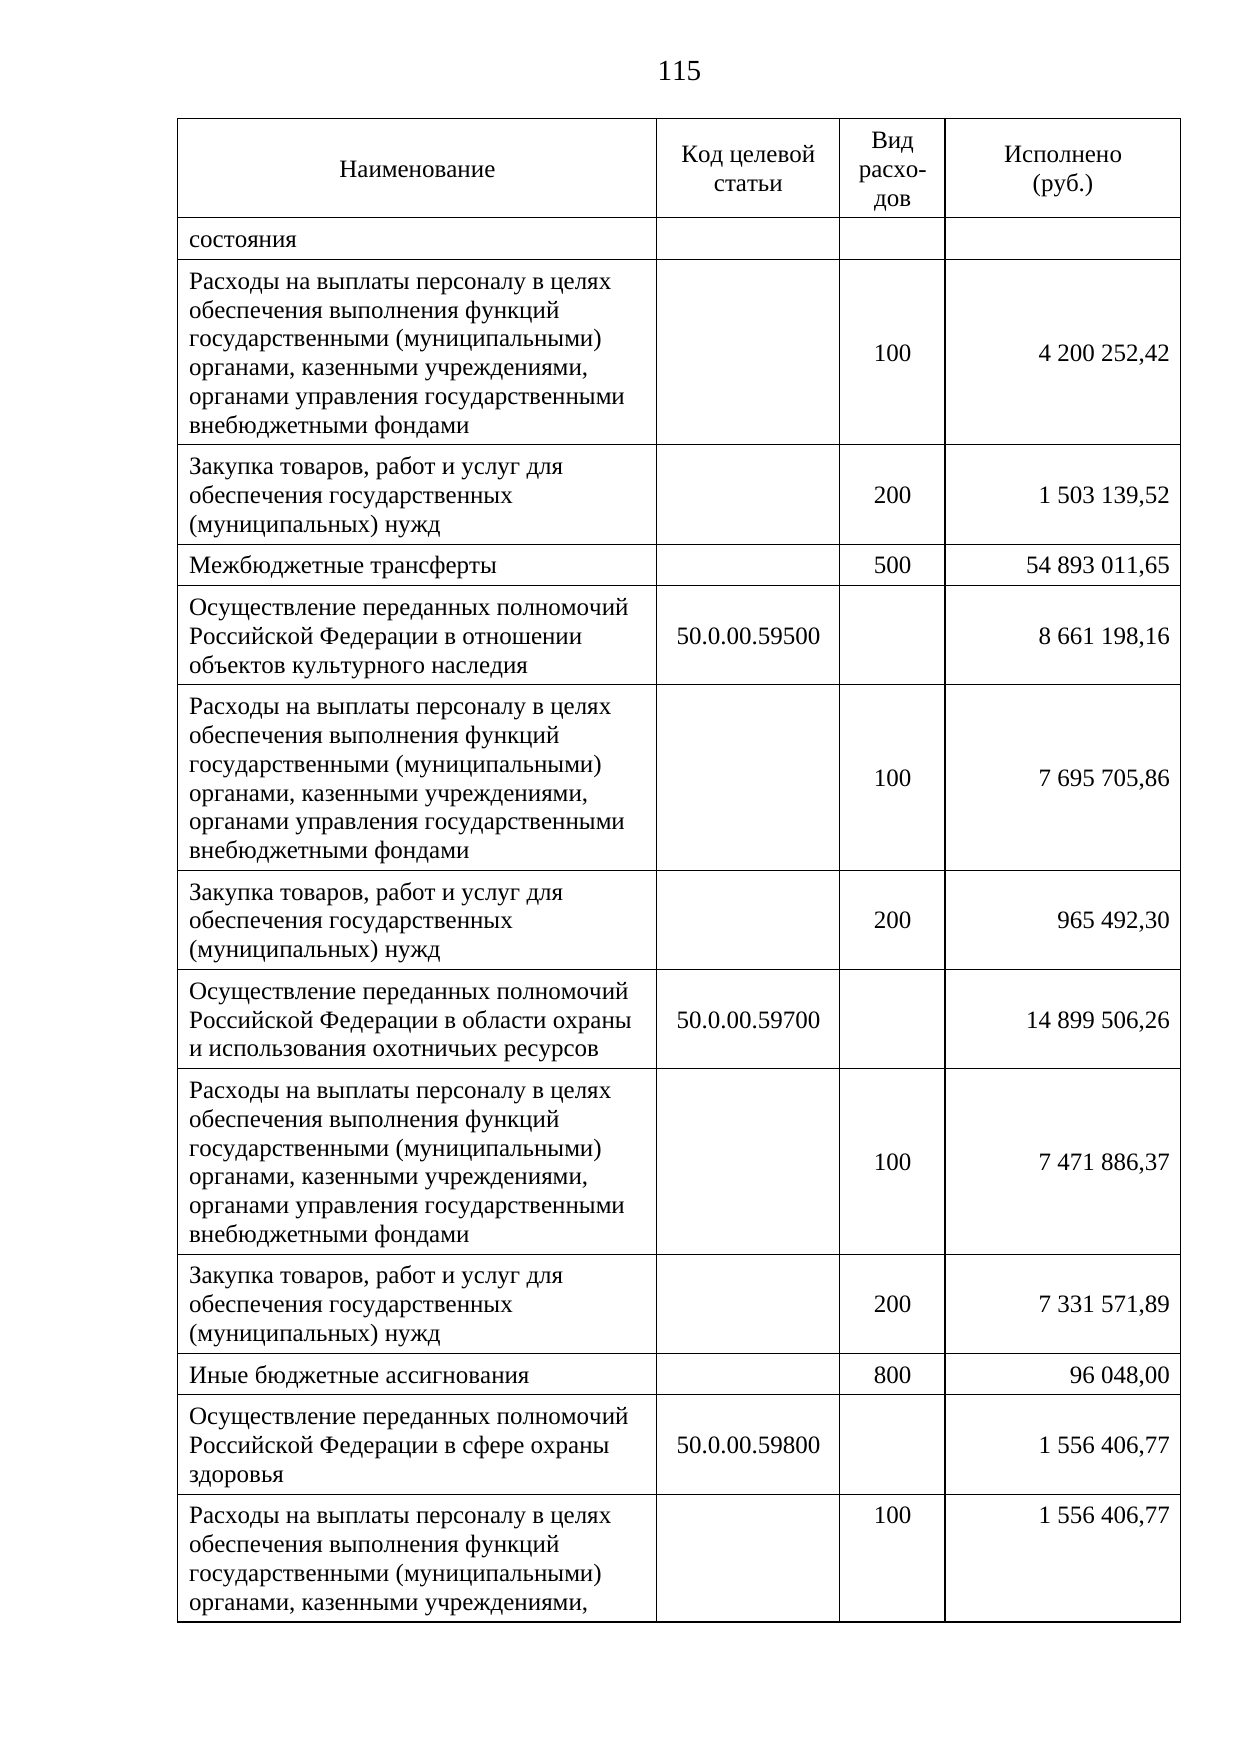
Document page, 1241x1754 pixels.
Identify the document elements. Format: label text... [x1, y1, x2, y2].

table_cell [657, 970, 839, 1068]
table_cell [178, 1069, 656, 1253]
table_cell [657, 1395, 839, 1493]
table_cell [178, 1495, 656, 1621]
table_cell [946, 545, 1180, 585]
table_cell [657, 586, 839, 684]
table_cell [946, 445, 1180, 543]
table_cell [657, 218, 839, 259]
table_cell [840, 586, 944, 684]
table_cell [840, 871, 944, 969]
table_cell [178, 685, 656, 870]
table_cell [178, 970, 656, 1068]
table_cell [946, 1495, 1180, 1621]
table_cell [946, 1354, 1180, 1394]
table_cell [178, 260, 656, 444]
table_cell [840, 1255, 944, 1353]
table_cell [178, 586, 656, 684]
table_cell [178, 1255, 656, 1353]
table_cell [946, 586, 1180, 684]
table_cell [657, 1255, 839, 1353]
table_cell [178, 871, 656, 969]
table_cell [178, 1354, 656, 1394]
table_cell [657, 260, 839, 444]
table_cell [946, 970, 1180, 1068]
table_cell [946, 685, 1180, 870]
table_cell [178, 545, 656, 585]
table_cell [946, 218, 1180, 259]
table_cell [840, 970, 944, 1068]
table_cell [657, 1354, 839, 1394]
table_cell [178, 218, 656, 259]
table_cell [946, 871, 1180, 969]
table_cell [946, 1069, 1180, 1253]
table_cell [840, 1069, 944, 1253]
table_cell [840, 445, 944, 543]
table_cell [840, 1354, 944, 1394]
table_header Наименование [178, 119, 656, 217]
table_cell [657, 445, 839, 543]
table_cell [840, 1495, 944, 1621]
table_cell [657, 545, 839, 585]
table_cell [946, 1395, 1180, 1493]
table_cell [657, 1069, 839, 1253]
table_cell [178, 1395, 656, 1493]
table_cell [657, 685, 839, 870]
table_header Код целевой статьи [657, 119, 839, 217]
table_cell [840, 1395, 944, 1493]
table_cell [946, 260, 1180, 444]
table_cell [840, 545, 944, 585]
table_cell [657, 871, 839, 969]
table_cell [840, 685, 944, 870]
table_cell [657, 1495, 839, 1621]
table_header Исполнено (руб.) [946, 119, 1180, 217]
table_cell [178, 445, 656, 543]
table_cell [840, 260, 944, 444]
table_header Вид расхо-дов [840, 119, 944, 217]
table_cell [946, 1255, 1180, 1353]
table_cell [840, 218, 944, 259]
